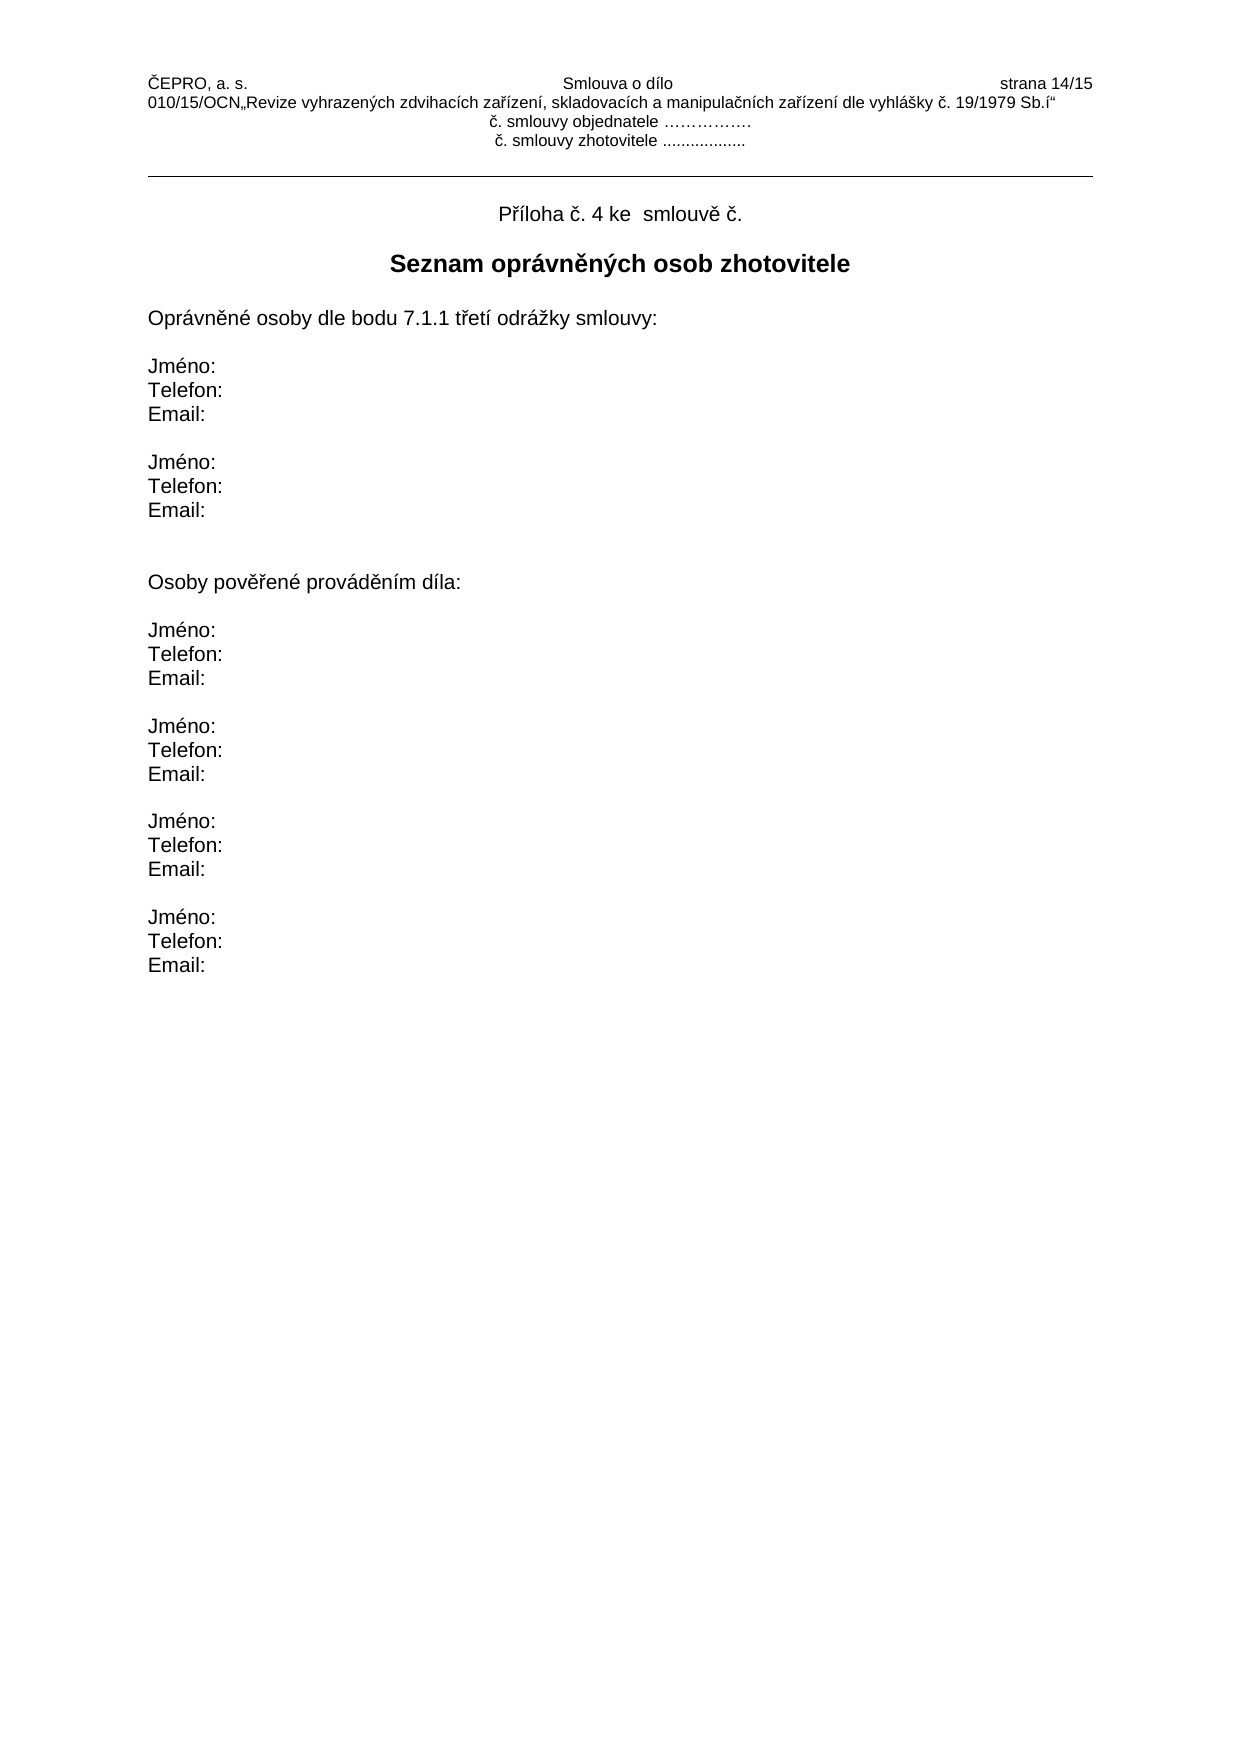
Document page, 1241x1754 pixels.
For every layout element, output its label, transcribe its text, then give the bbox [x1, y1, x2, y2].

text Příloha č. 4 ke smlouvě č. [148, 201, 1093, 225]
text Jméno: [148, 905, 1093, 929]
text Jméno: [148, 354, 1093, 378]
text Email: [148, 761, 1093, 785]
text Telefon: [148, 378, 1093, 402]
text Telefon: [148, 474, 1093, 498]
text Telefon: [148, 833, 1093, 857]
text Jméno: [148, 618, 1093, 642]
text Telefon: [148, 642, 1093, 666]
text Email: [148, 953, 1093, 977]
text Jméno: [148, 450, 1093, 474]
text Osoby pověřené prováděním díla: [148, 570, 1093, 594]
text Oprávněné osoby dle bodu 7.1.1 třetí odrážky smlouvy: [148, 306, 1093, 330]
text Telefon: [148, 929, 1093, 953]
text Email: [148, 857, 1093, 881]
text Seznam oprávněných osob zhotovitele [148, 249, 1093, 278]
text Email: [148, 402, 1093, 426]
text Jméno: [148, 809, 1093, 833]
text Email: [148, 498, 1093, 522]
text Jméno: [148, 713, 1093, 737]
text Telefon: [148, 737, 1093, 761]
text Email: [148, 666, 1093, 689]
